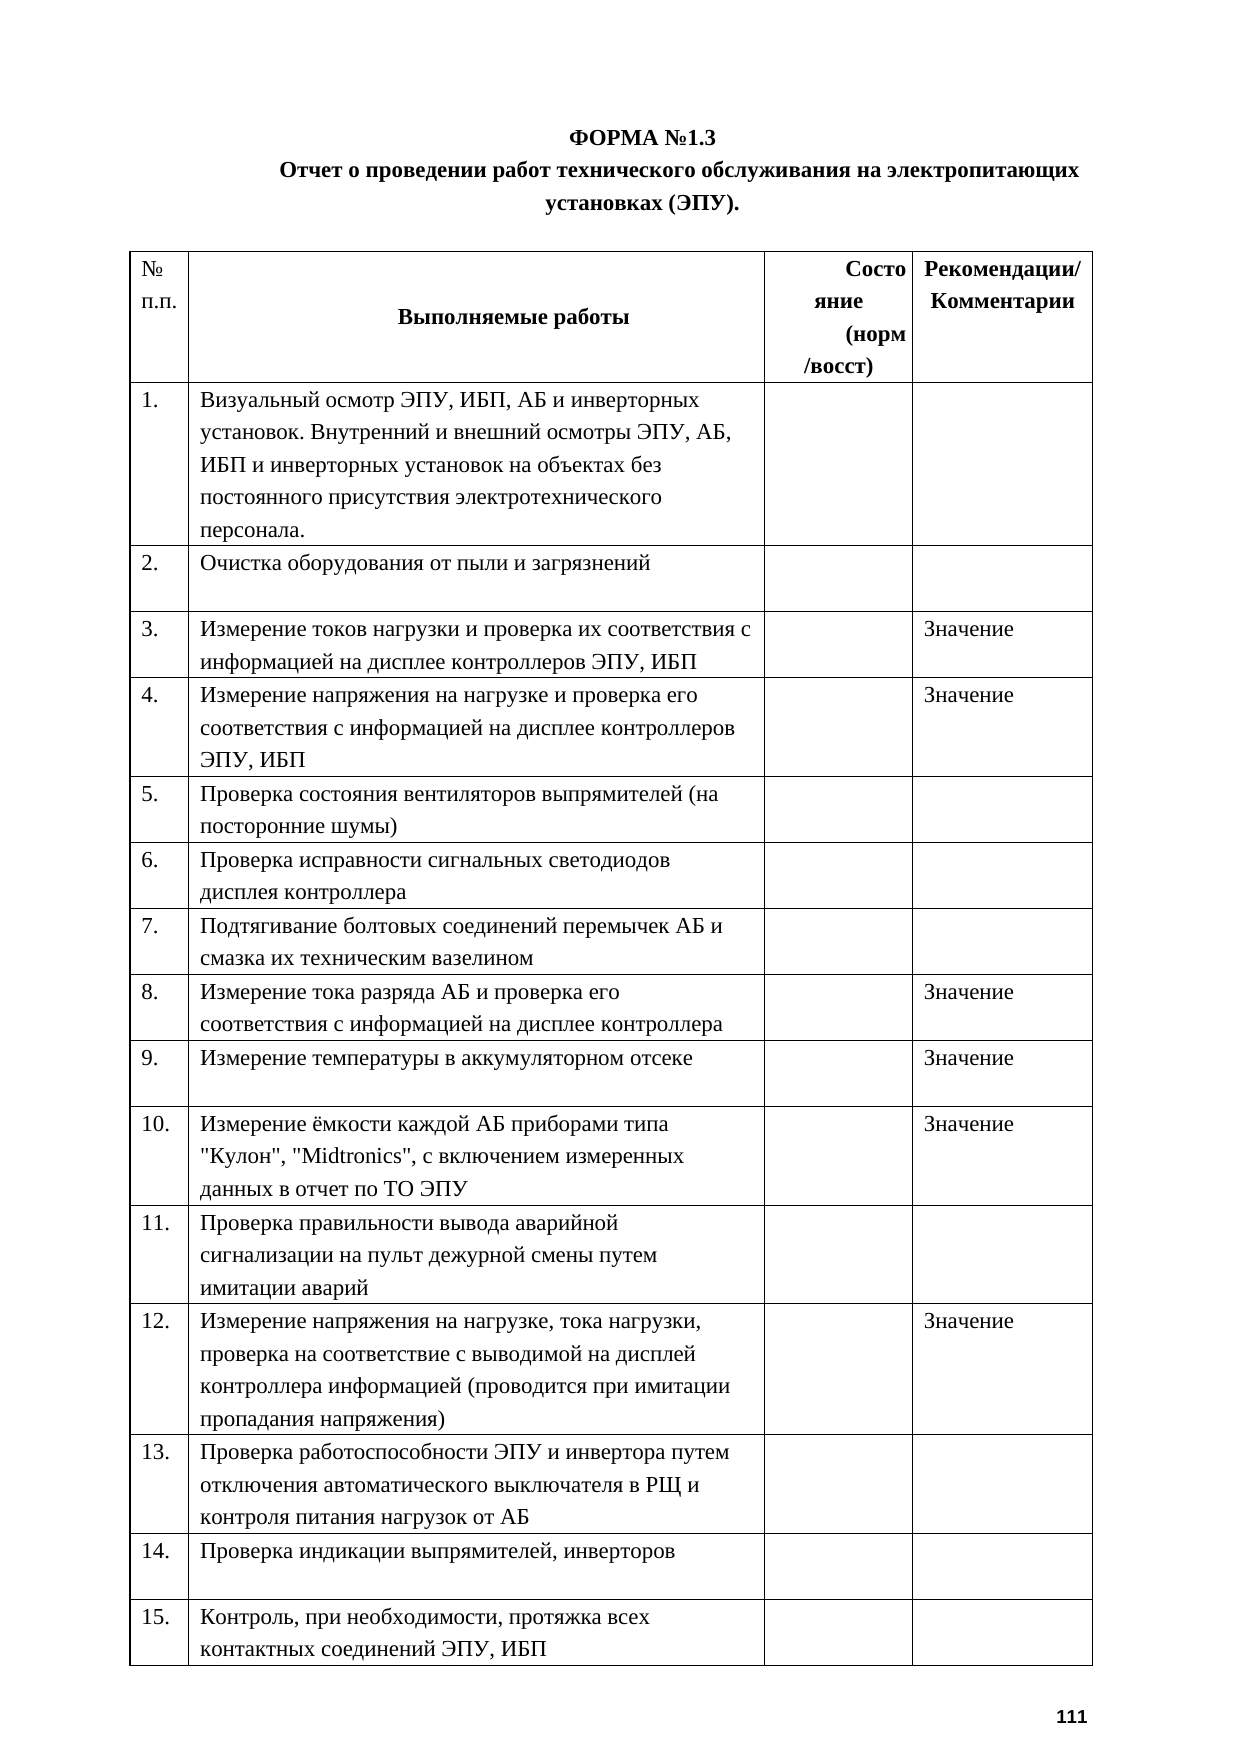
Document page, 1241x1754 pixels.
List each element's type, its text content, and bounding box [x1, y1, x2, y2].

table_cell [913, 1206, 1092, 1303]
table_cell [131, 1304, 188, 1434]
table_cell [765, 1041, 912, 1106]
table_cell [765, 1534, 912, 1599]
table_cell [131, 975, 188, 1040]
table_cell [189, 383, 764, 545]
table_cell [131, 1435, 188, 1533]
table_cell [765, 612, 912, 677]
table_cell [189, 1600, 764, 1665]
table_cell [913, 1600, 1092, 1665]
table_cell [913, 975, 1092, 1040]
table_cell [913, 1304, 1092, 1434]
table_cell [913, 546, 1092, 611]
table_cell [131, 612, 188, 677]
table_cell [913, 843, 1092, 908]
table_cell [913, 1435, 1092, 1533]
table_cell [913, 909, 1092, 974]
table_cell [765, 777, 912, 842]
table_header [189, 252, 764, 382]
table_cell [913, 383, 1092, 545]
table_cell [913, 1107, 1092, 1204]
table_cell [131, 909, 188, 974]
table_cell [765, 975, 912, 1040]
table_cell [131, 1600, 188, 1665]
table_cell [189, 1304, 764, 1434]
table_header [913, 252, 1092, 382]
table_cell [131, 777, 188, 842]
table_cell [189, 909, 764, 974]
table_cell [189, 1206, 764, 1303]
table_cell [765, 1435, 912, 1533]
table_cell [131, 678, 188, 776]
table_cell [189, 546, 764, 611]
text Отчет о проведении работ технического обслуживания на электропитающих установках (ЭПУ). [148, 153, 1137, 218]
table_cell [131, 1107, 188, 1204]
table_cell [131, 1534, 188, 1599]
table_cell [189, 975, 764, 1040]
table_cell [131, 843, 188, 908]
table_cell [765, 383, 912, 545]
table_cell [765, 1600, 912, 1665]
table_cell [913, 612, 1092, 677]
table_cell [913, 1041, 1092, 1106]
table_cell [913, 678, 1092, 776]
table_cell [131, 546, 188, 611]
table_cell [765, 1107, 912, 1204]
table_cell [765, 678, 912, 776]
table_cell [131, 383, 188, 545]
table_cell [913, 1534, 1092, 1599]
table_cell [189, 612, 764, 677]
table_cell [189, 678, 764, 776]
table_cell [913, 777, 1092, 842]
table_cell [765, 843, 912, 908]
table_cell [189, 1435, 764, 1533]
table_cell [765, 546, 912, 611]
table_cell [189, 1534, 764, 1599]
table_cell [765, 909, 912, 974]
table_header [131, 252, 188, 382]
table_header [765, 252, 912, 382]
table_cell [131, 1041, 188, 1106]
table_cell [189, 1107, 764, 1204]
text ФОРМА №1.3 [148, 121, 1137, 153]
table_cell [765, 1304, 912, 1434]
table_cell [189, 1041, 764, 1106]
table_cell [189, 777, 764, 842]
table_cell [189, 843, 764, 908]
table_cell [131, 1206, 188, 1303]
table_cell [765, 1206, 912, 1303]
